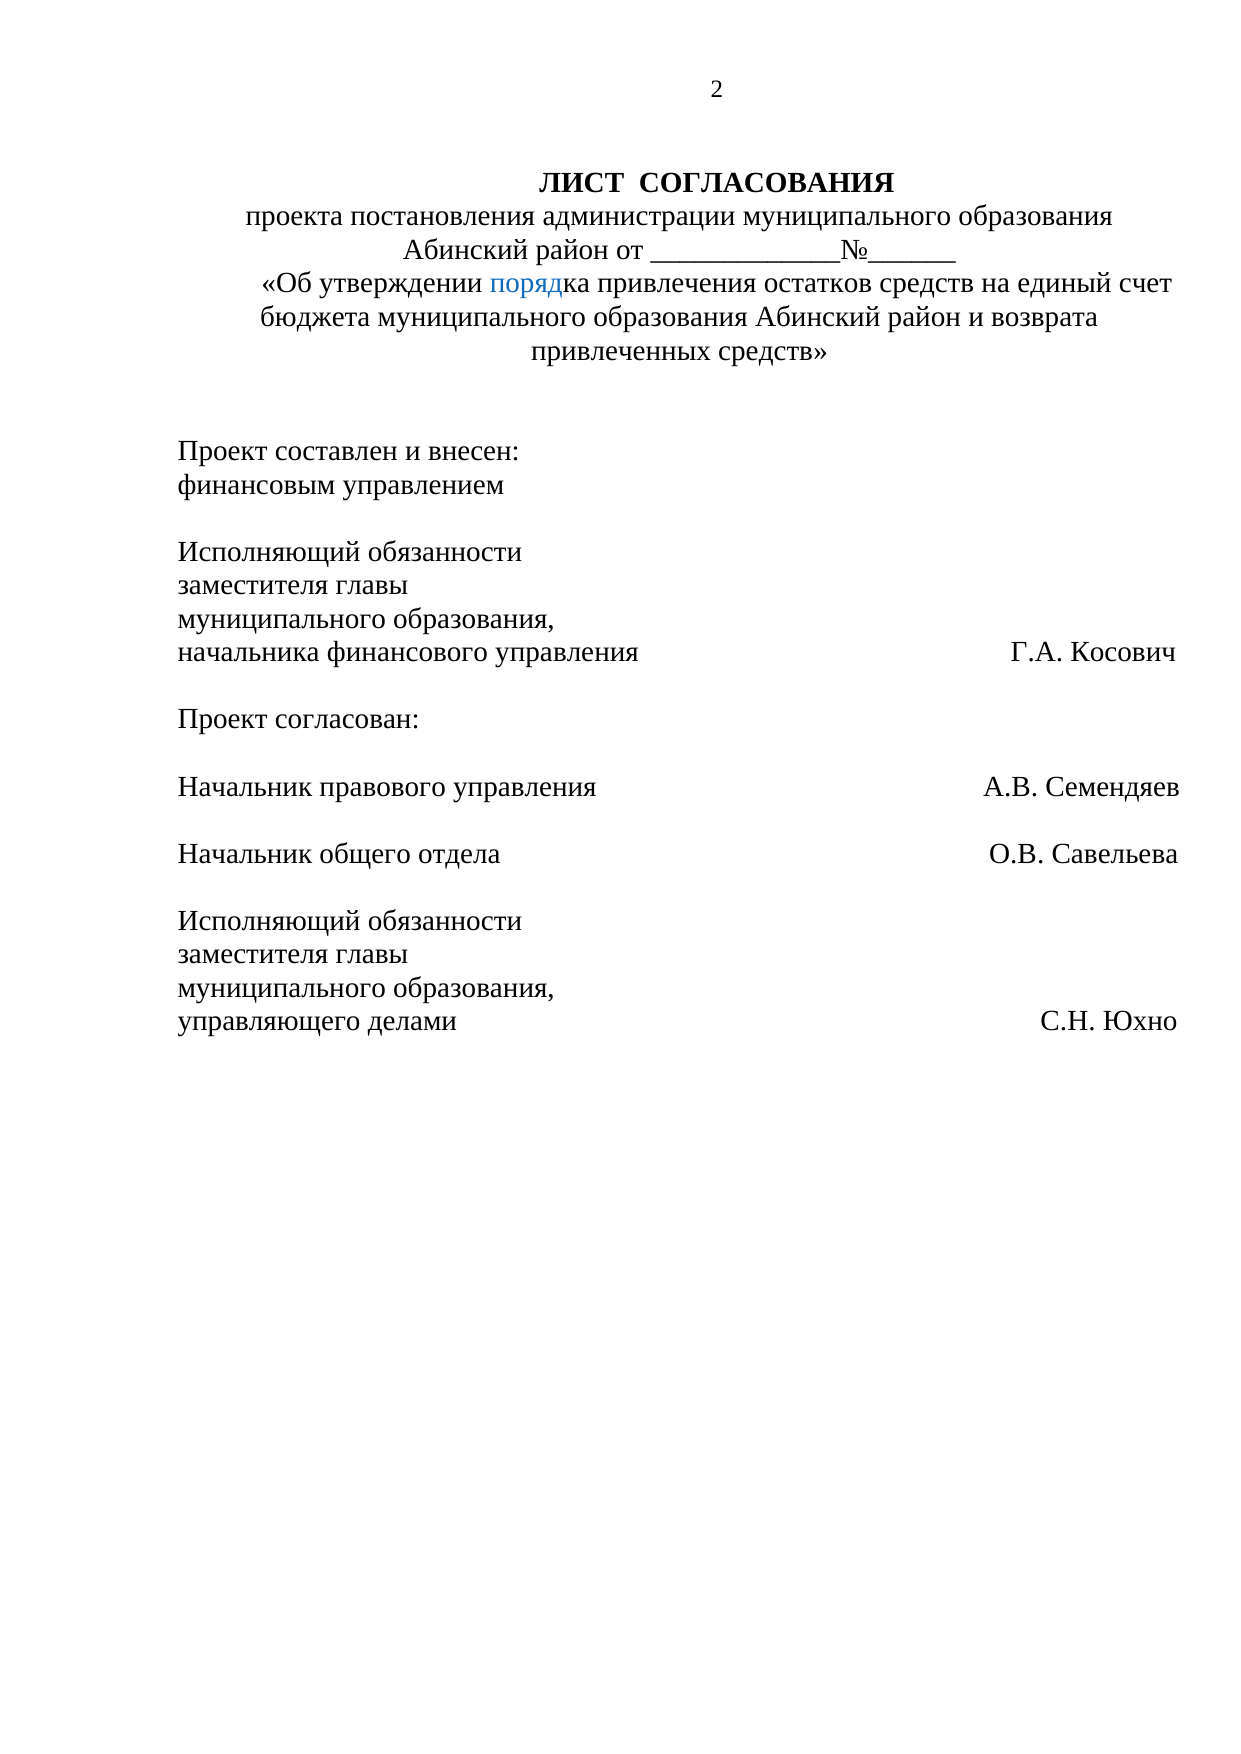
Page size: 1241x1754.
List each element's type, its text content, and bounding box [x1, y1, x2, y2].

text Исполняющий обязанности [177, 534, 1181, 567]
text Абинский район от _____________№______ [177, 232, 1181, 266]
text Начальник правового управления А.В. Семендяев [177, 769, 1181, 802]
text проекта постановления администрации муниципального образования [177, 198, 1181, 232]
text Проект составлен и внесен: [177, 433, 1181, 467]
text Исполняющий обязанности [177, 903, 1181, 936]
text Начальник общего отдела О.В. Савельева [177, 836, 1181, 869]
text начальника финансового управления Г.А. Косович [177, 634, 1181, 668]
text финансовым управлением [177, 467, 1181, 500]
text заместителя главы [177, 567, 1181, 601]
text «Об утверждении порядка привлечения остатков средств на единый счет бюджета муниципального образования Абинский район и возврата привлеченных средств» [177, 266, 1181, 366]
text управляющего делами С.Н. Юхно [177, 1003, 1181, 1037]
text муниципального образования, [177, 601, 1181, 634]
text муниципального образования, [177, 970, 1181, 1003]
text Проект согласован: [177, 702, 1181, 735]
text заместителя главы [177, 936, 1181, 970]
text ЛИСТ СОГЛАСОВАНИЯ [177, 165, 1181, 198]
